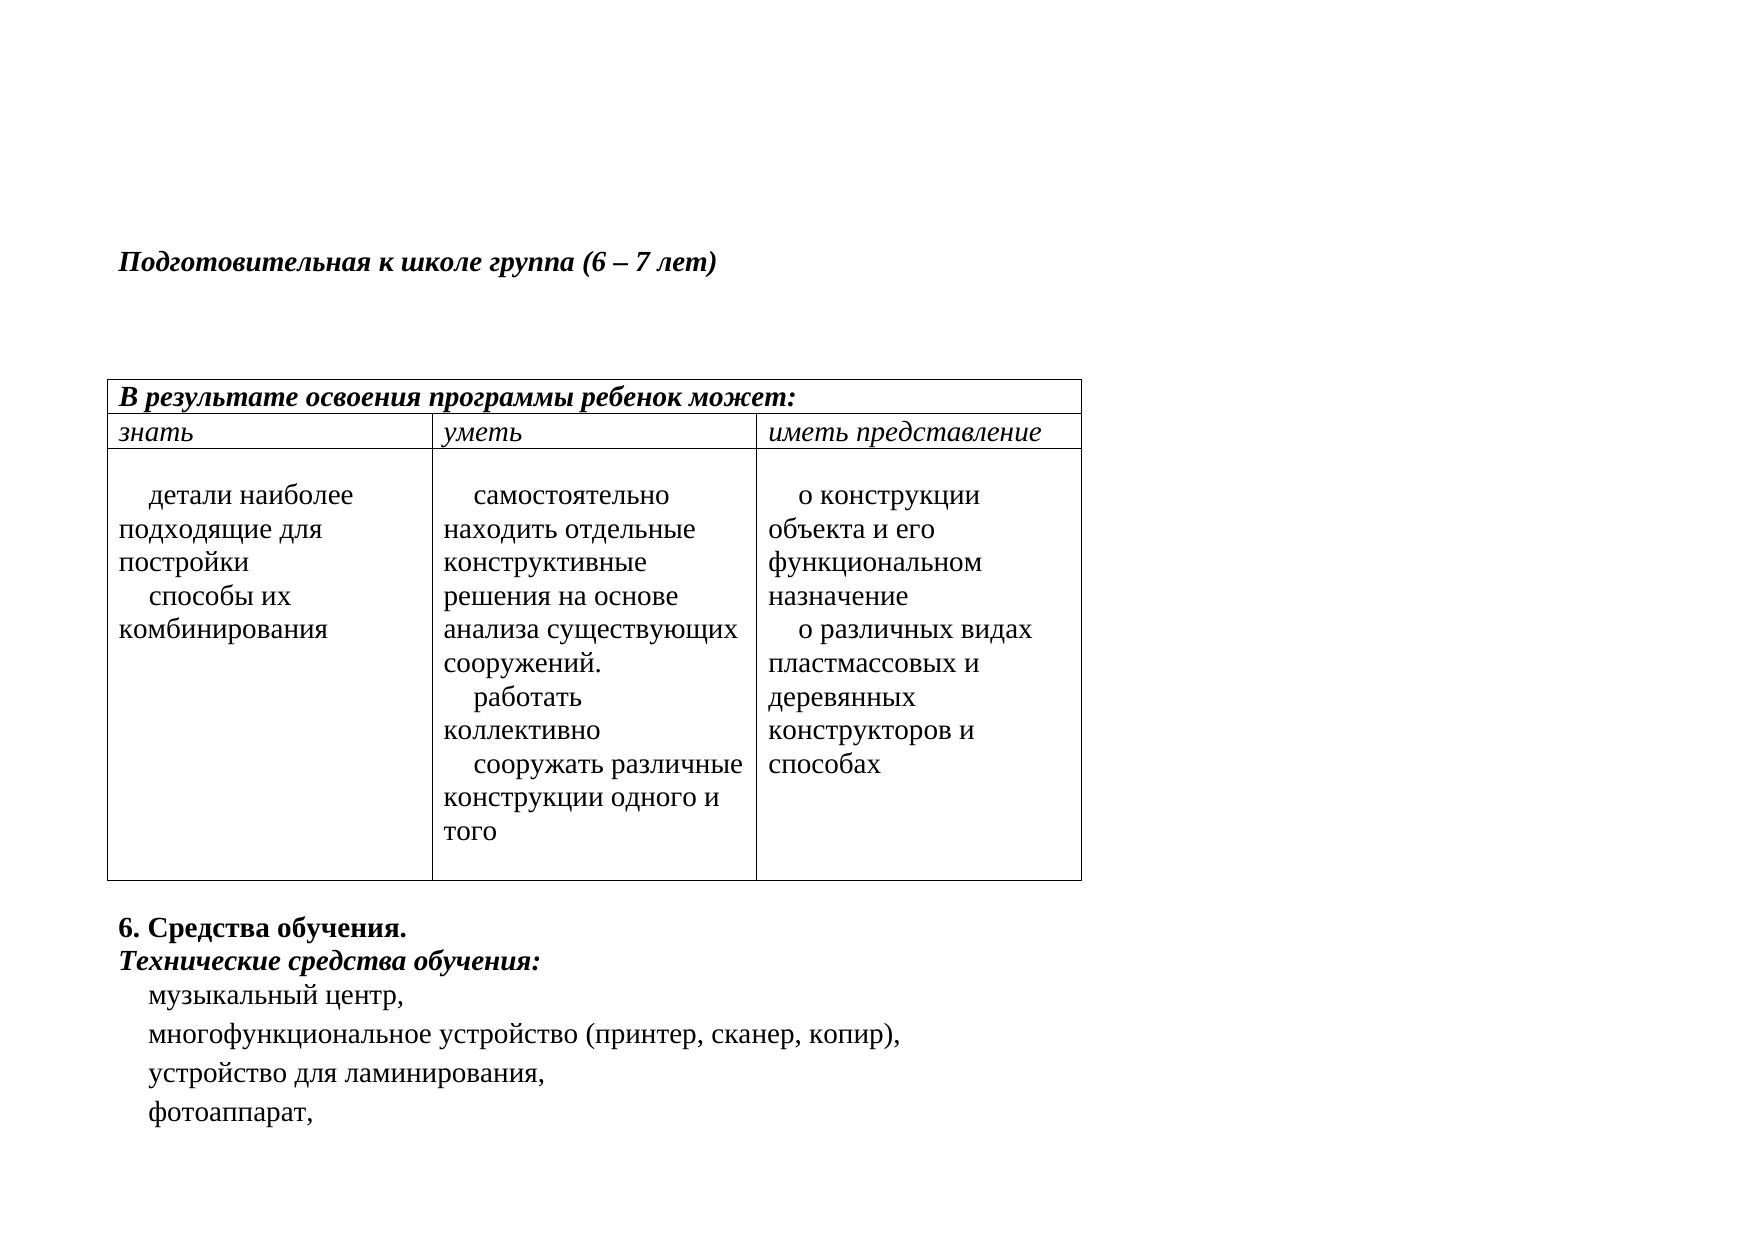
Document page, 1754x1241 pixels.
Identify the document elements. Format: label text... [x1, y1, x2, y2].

table_cell  самостоятельно находить отдельные конструктивные решения на основе анализа существующих сооружений.  работать коллективно  сооружать различные конструкции одного и того [433, 449, 756, 880]
text  музыкальный центр, [118, 977, 1636, 1010]
table_cell иметь представление [757, 414, 1081, 448]
table_cell знать [108, 414, 432, 448]
table_cell  о конструкции объекта и его функциональном назначение  о различных видах пластмассовых и деревянных конструкторов и способах [757, 449, 1081, 880]
text  фотоаппарат, [118, 1094, 1636, 1128]
table_header В результате освоения программы ребенок может: [108, 380, 1081, 413]
text  устройство для ламинирования, [118, 1055, 1636, 1089]
text 6. Средства обучения. [118, 910, 1636, 943]
text Технические средства обучения: [118, 943, 1636, 977]
table_cell  детали наиболее подходящие для постройки  способы их комбинирования [108, 449, 432, 880]
table_cell уметь [433, 414, 756, 448]
text  многофункциональное устройство (принтер, сканер, копир), [118, 1016, 1636, 1049]
text Подготовительная к школе группа (6 – 7 лет) [118, 244, 1636, 278]
